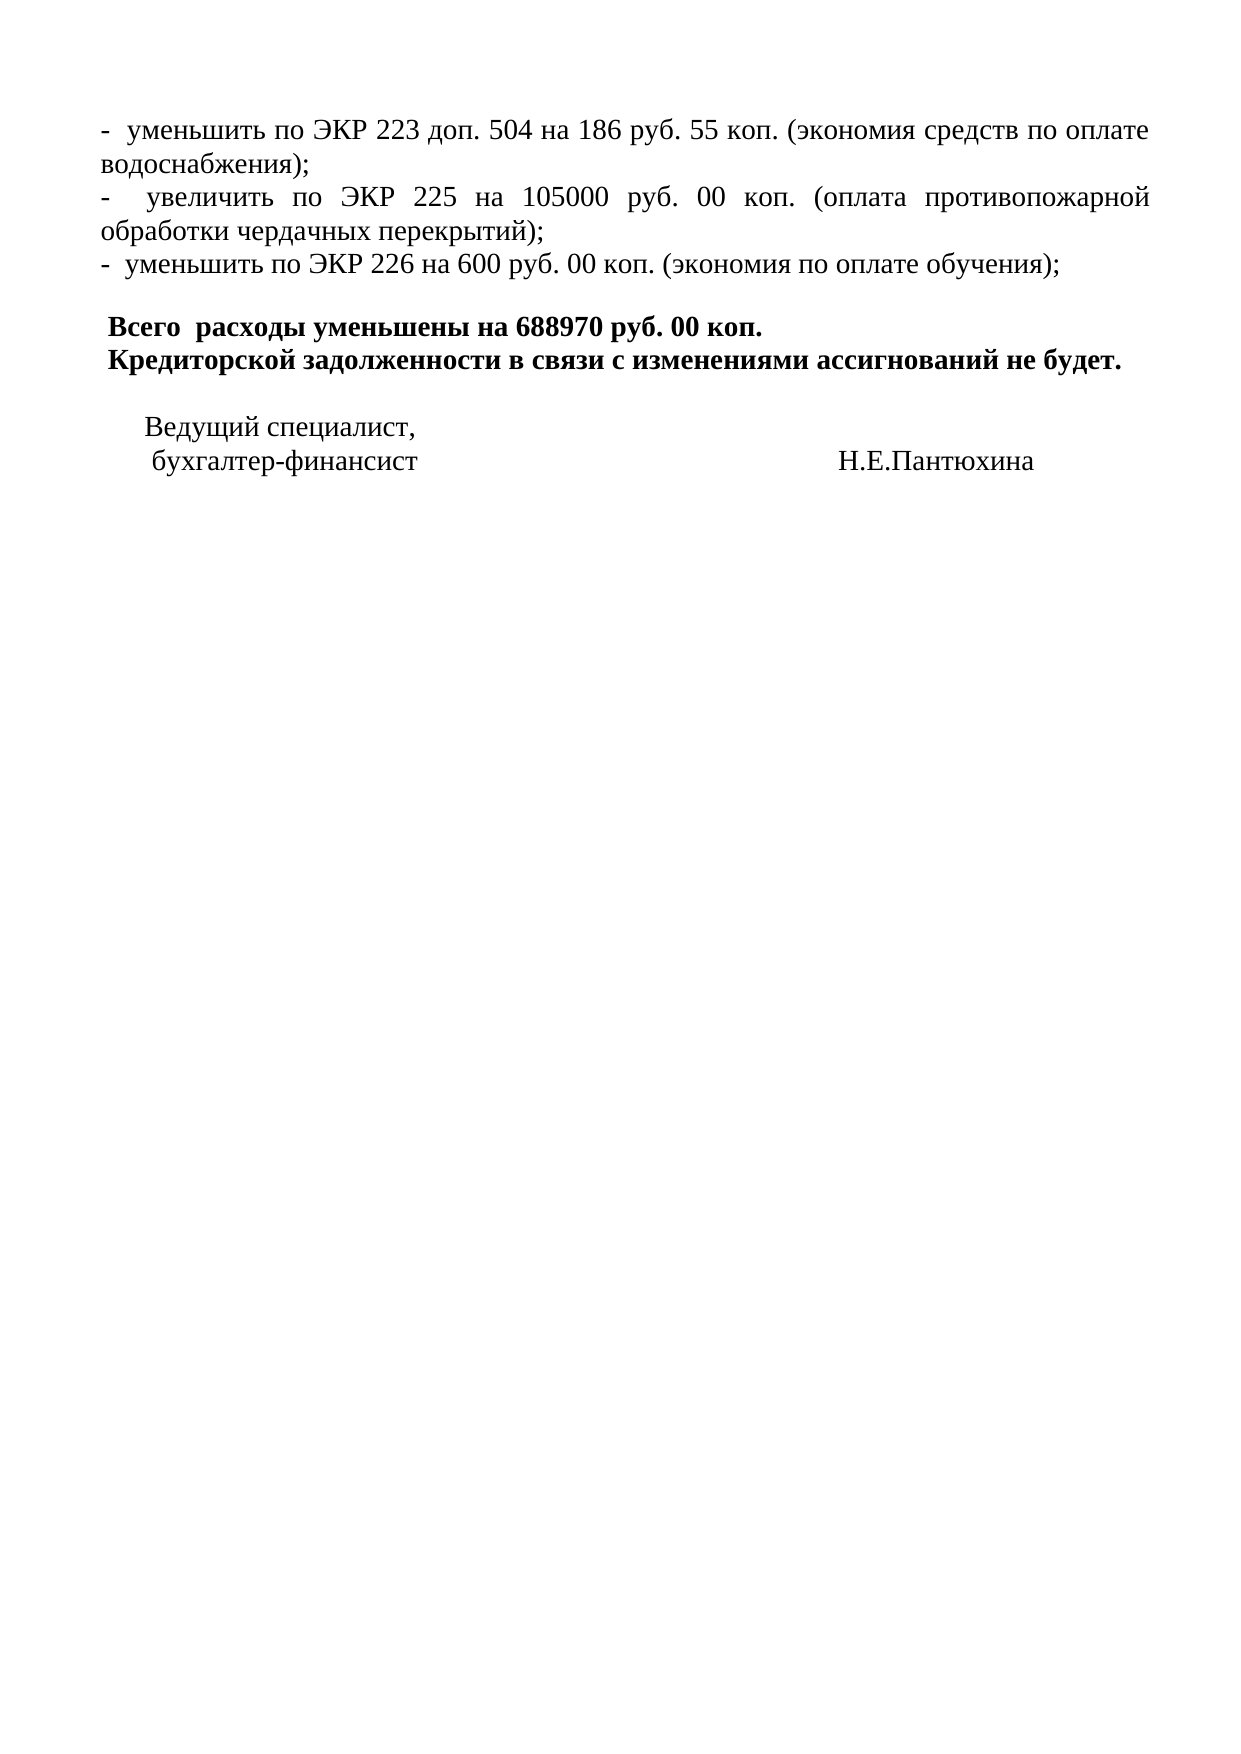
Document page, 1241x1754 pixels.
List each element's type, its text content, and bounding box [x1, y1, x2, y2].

text Кредиторской задолженности в связи с изменениями ассигнований не будет. [100, 342, 1152, 376]
text - увеличить по ЭКР 225 на 105000 руб. 00 коп. (оплата противопожарной обработки чердачных перекрытий); [100, 179, 1152, 246]
text Всего расходы уменьшены на 688970 руб. 00 коп. [100, 309, 1152, 342]
text Ведущий специалист, [100, 409, 1152, 443]
text - уменьшить по ЭКР 226 на 600 руб. 00 коп. (экономия по оплате обучения); [100, 246, 1152, 280]
text - уменьшить по ЭКР 223 доп. 504 на 186 руб. 55 коп. (экономия средств по оплате водоснабжения); [100, 112, 1152, 179]
text бухгалтер-финансист Н.Е.Пантюхина [100, 443, 1152, 476]
